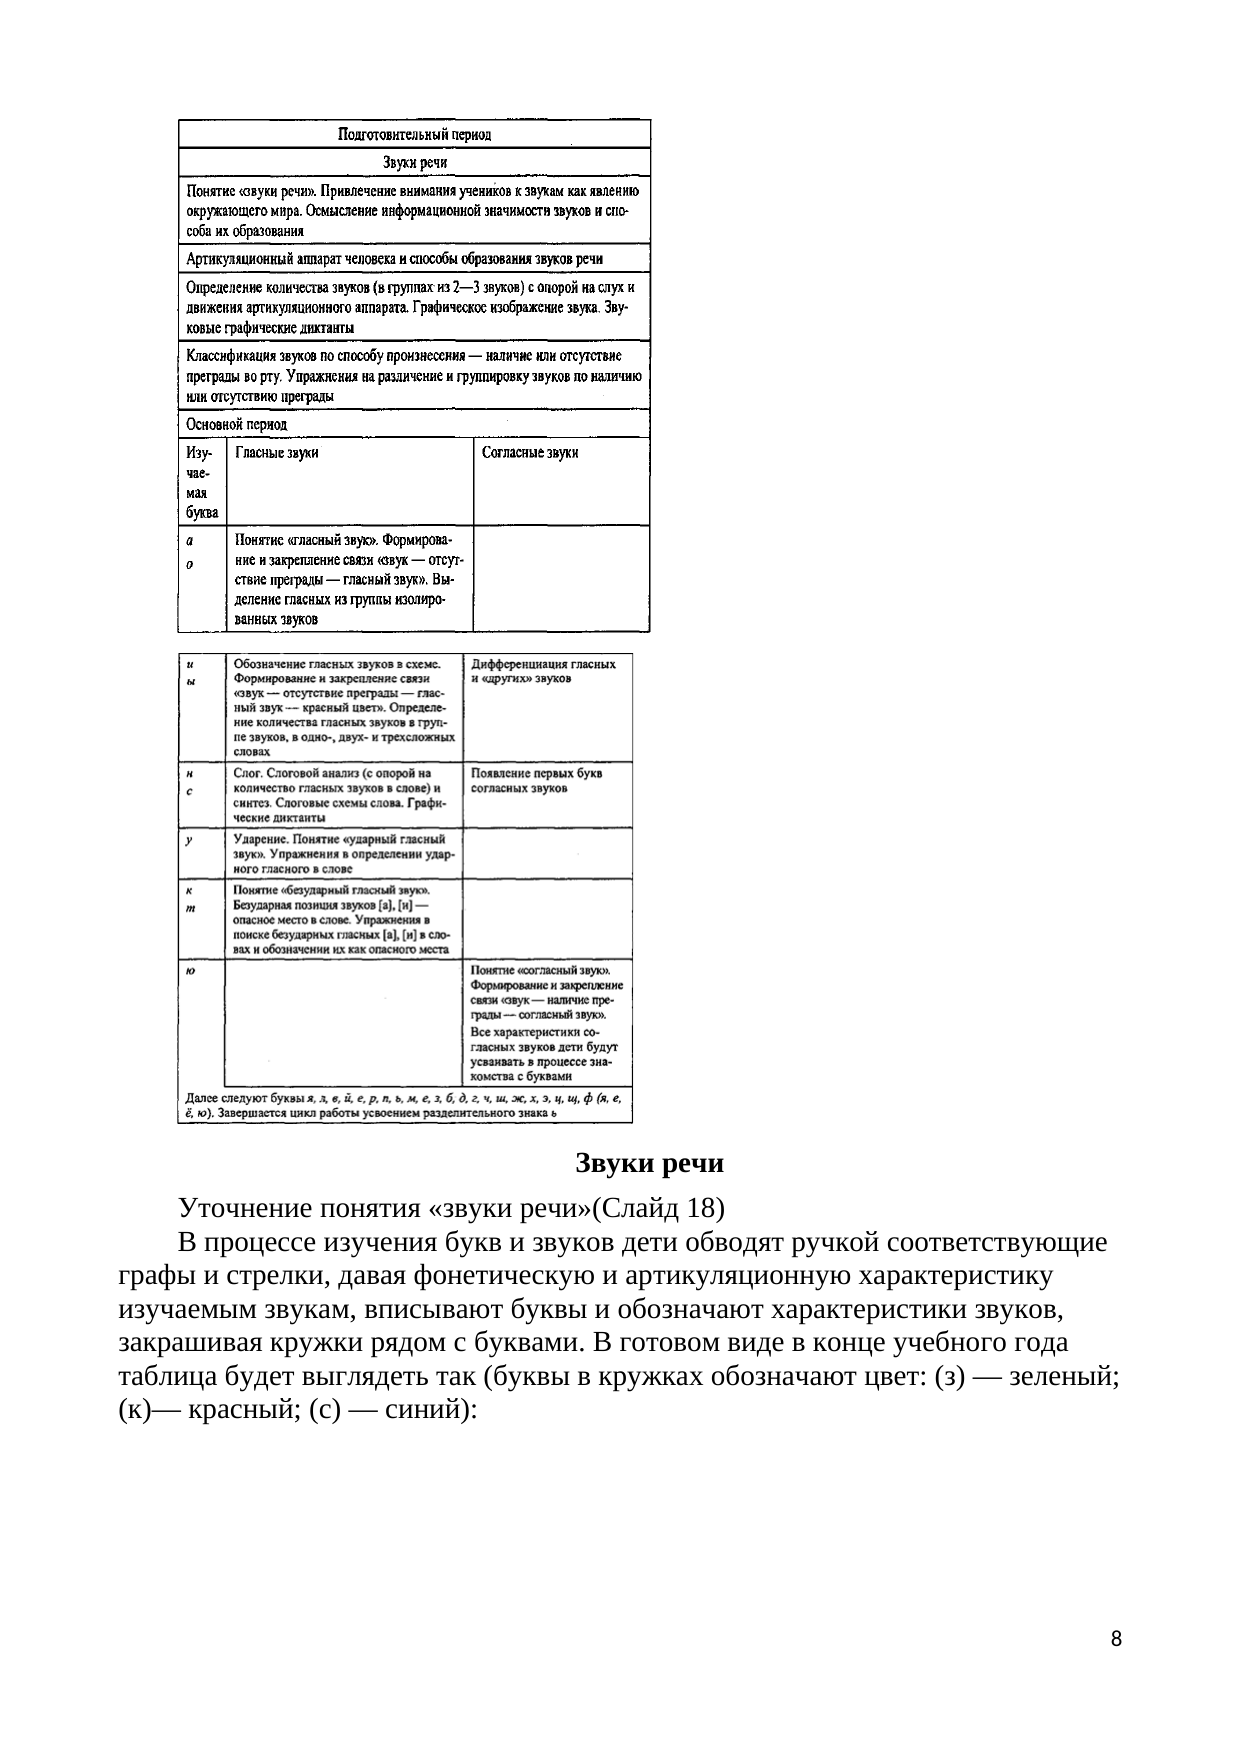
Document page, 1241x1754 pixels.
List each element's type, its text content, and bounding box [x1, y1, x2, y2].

picture [177, 118, 652, 633]
picture [177, 653, 634, 1124]
text В процессе изучения букв и звуков дети обводят ручкой соответствующие графы и стрелки, давая фонетическую и артикуляционную характеристику изучаемым звукам, вписывают буквы и обозначают характеристики звуков, закрашивая кружки рядом с буквами. В готовом виде в конце учебного года таблица будет выглядеть так (буквы в кружках обозначают цвет: (з) — зеленый; (к)— красный; (с) — синий): [118, 1224, 1122, 1425]
text Уточнение понятия «звуки речи»(Слайд 18) [118, 1190, 1122, 1224]
text Звуки речи [118, 1145, 1122, 1178]
